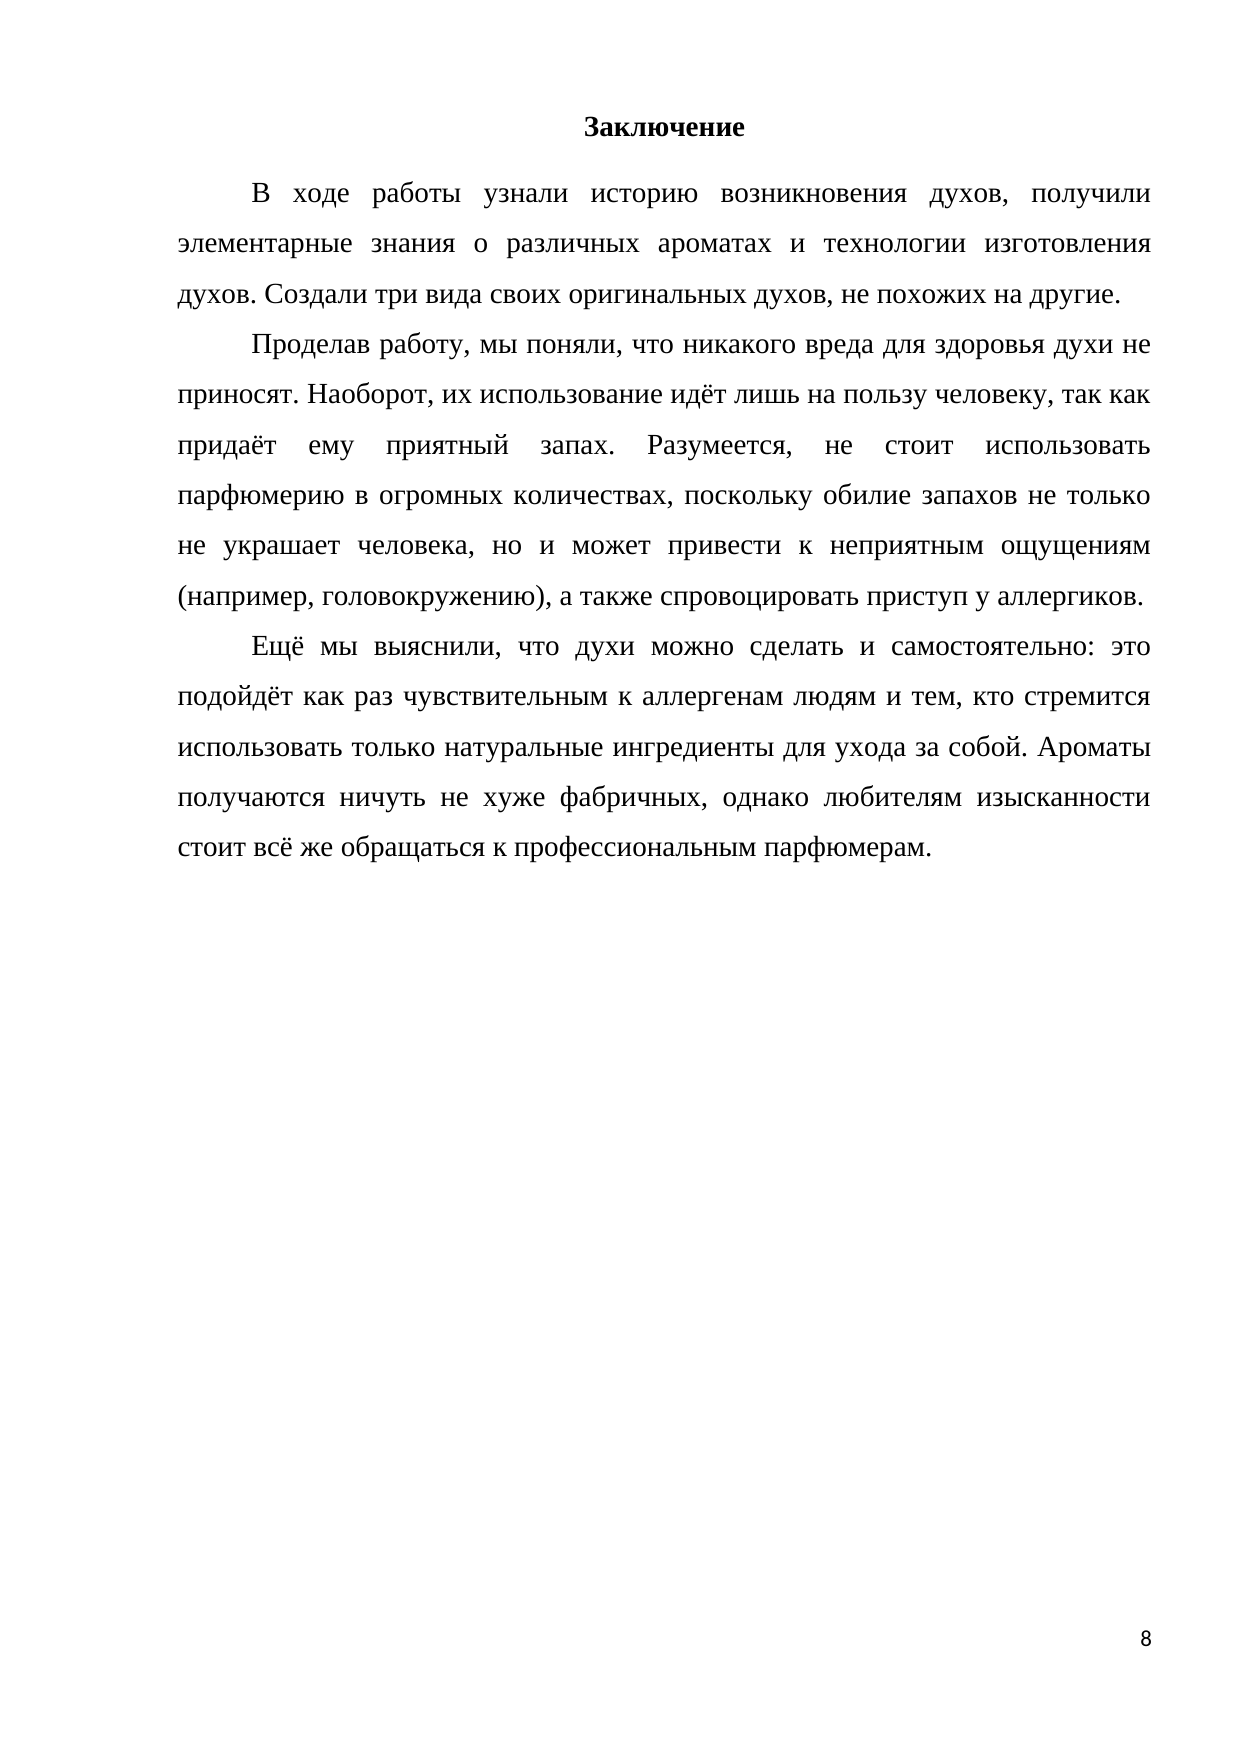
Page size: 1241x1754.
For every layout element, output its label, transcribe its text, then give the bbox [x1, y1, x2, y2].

text В ходе работы узнали историю возникновения духов, получили элементарные знания о различных ароматах и технологии изготовления духов. Создали три вида своих оригинальных духов, не похожих на другие. [177, 175, 1152, 309]
text Ещё мы выяснили, что духи можно сделать и самостоятельно: это подойдёт как раз чувствительным к аллергенам людям и тем, кто стремится использовать только натуральные ингредиенты для ухода за собой. Ароматы получаются ничуть не хуже фабричных, однако любителям изысканности стоит всё же обращаться к профессиональным парфюмерам. [177, 628, 1152, 863]
subtitle Заключение [177, 109, 1152, 143]
text Проделав работу, мы поняли, что никакого вреда для здоровья духи не приносят. Наоборот, их использование идёт лишь на пользу человеку, так как придаёт ему приятный запах. Разумеется, не стоит использовать парфюмерию в огромных количествах, поскольку обилие запахов не только не украшает человека, но и может привести к неприятным ощущениям (например, головокружению), а также спровоцировать приступ у аллергиков. [177, 326, 1152, 611]
